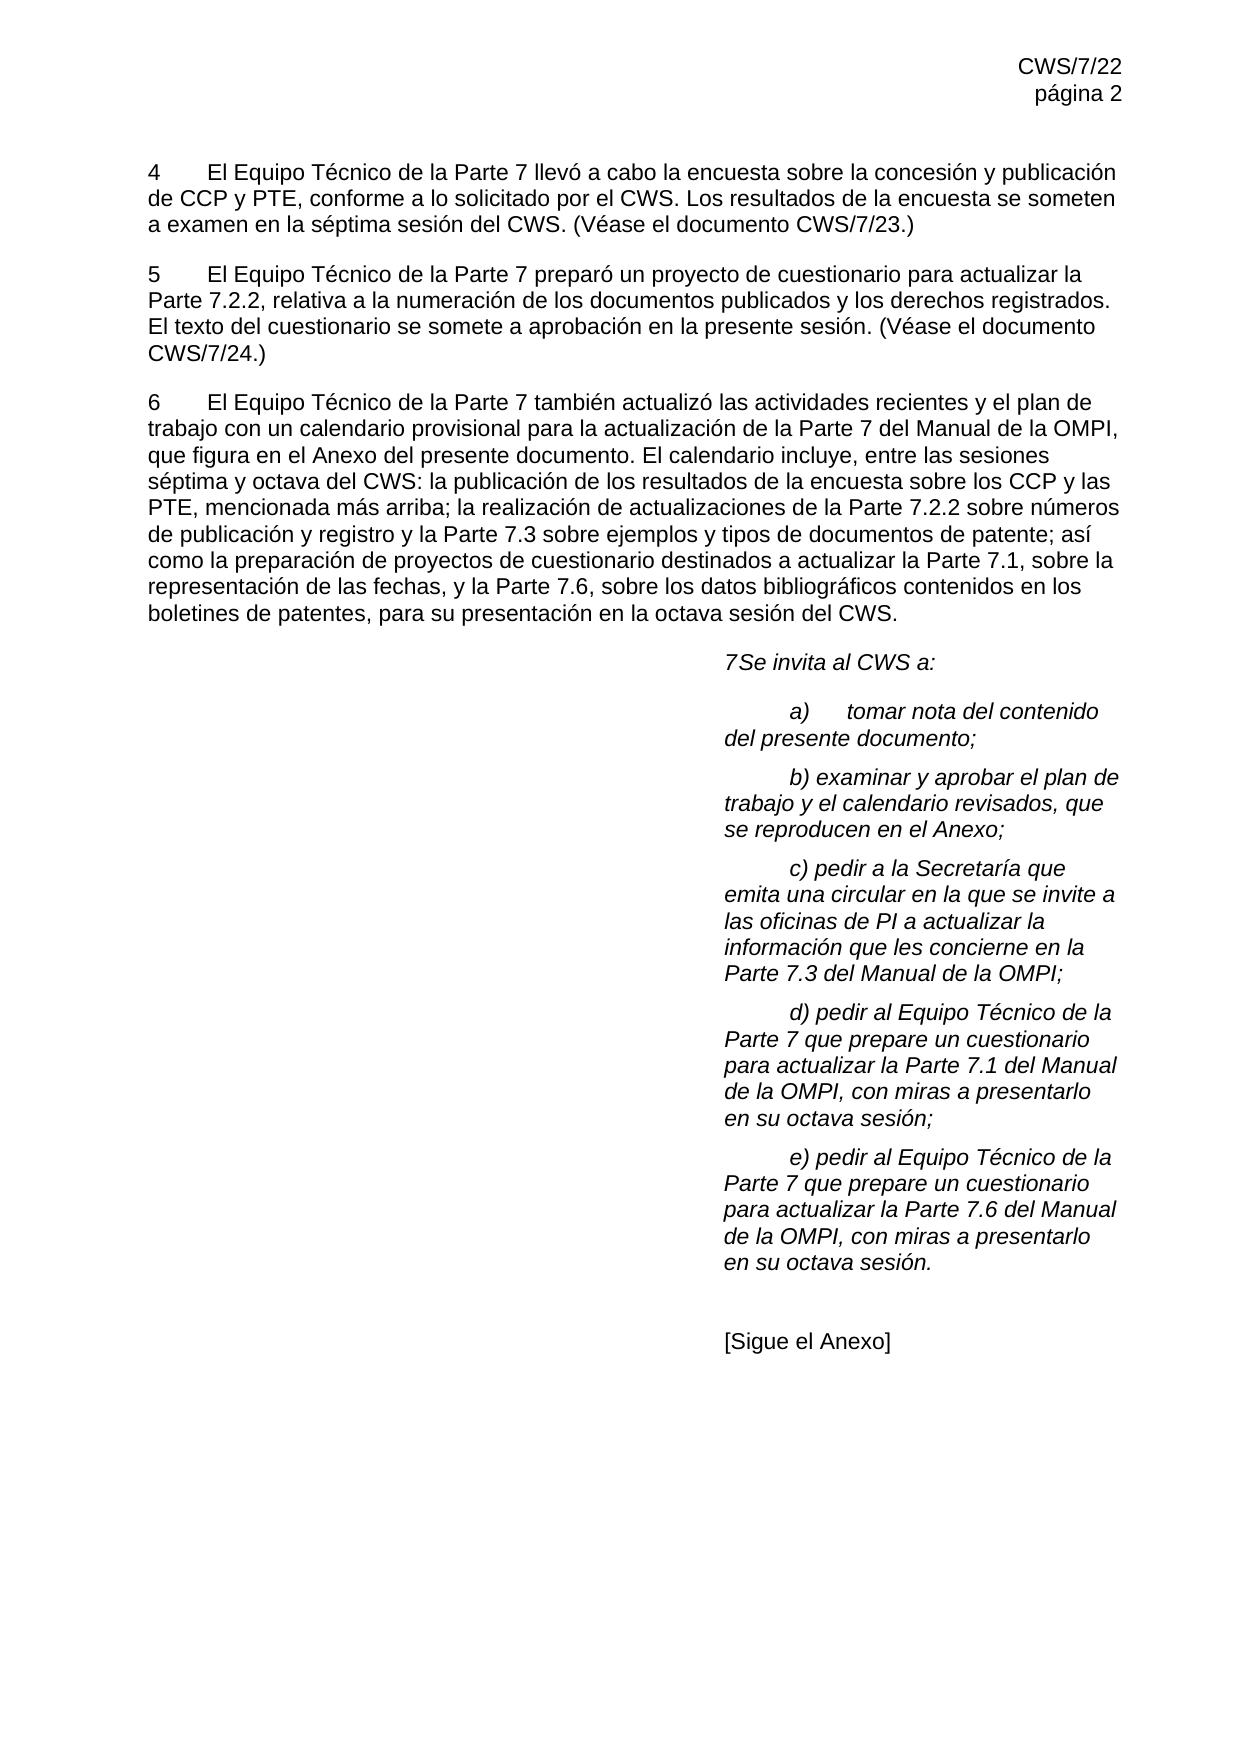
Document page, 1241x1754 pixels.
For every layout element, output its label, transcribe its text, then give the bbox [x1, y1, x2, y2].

list El Equipo Técnico de la Parte 7 preparó un proyecto de cuestionario para actualizar la Parte 7.2.2, relativa a la numeración de los documentos publicados y los derechos registrados. El texto del cuestionario se somete a aprobación en la presente sesión. (Véase el documento CWS/7/24.) [148, 261, 1122, 366]
text e) pedir al Equipo Técnico de la Parte 7 que prepare un cuestionario para actualizar la Parte 7.6 del Manual de la OMPI, con miras a presentarlo en su octava sesión. [724, 1143, 1122, 1275]
list Se invita al CWS a: [724, 649, 1122, 675]
list El Equipo Técnico de la Parte 7 también actualizó las actividades recientes y el plan de trabajo con un calendario provisional para la actualización de la Parte 7 del Manual de la OMPI, que figura en el Anexo del presente documento. El calendario incluye, entre las sesiones séptima y octava del CWS: la publicación de los resultados de la encuesta sobre los CCP y las PTE, mencionada más arriba; la realización de actualizaciones de la Parte 7.2.2 sobre números de publicación y registro y la Parte 7.3 sobre ejemplos y tipos de documentos de patente; así como la preparación de proyectos de cuestionario destinados a actualizar la Parte 7.1, sobre la representación de las fechas, y la Parte 7.6, sobre los datos bibliográficos contenidos en los boletines de patentes, para su presentación en la octava sesión del CWS. [148, 389, 1122, 626]
text [Sigue el Anexo] [724, 1328, 1122, 1354]
text c) pedir a la Secretaría que emita una circular en la que se invite a las oficinas de PI a actualizar la información que les concierne en la Parte 7.3 del Manual de la OMPI; [724, 855, 1122, 987]
text b) examinar y aprobar el plan de trabajo y el calendario revisados, que se reproducen en el Anexo; [724, 763, 1122, 842]
text d) pedir al Equipo Técnico de la Parte 7 que prepare un cuestionario para actualizar la Parte 7.1 del Manual de la OMPI, con miras a presentarlo en su octava sesión; [724, 999, 1122, 1131]
list El Equipo Técnico de la Parte 7 llevó a cabo la encuesta sobre la concesión y publicación de CCP y PTE, conforme a lo solicitado por el CWS. Los resultados de la encuesta se someten a examen en la séptima sesión del CWS. (Véase el documento CWS/7/23.) [148, 158, 1122, 238]
text a) tomar nota del contenido del presente documento; [724, 698, 1122, 751]
